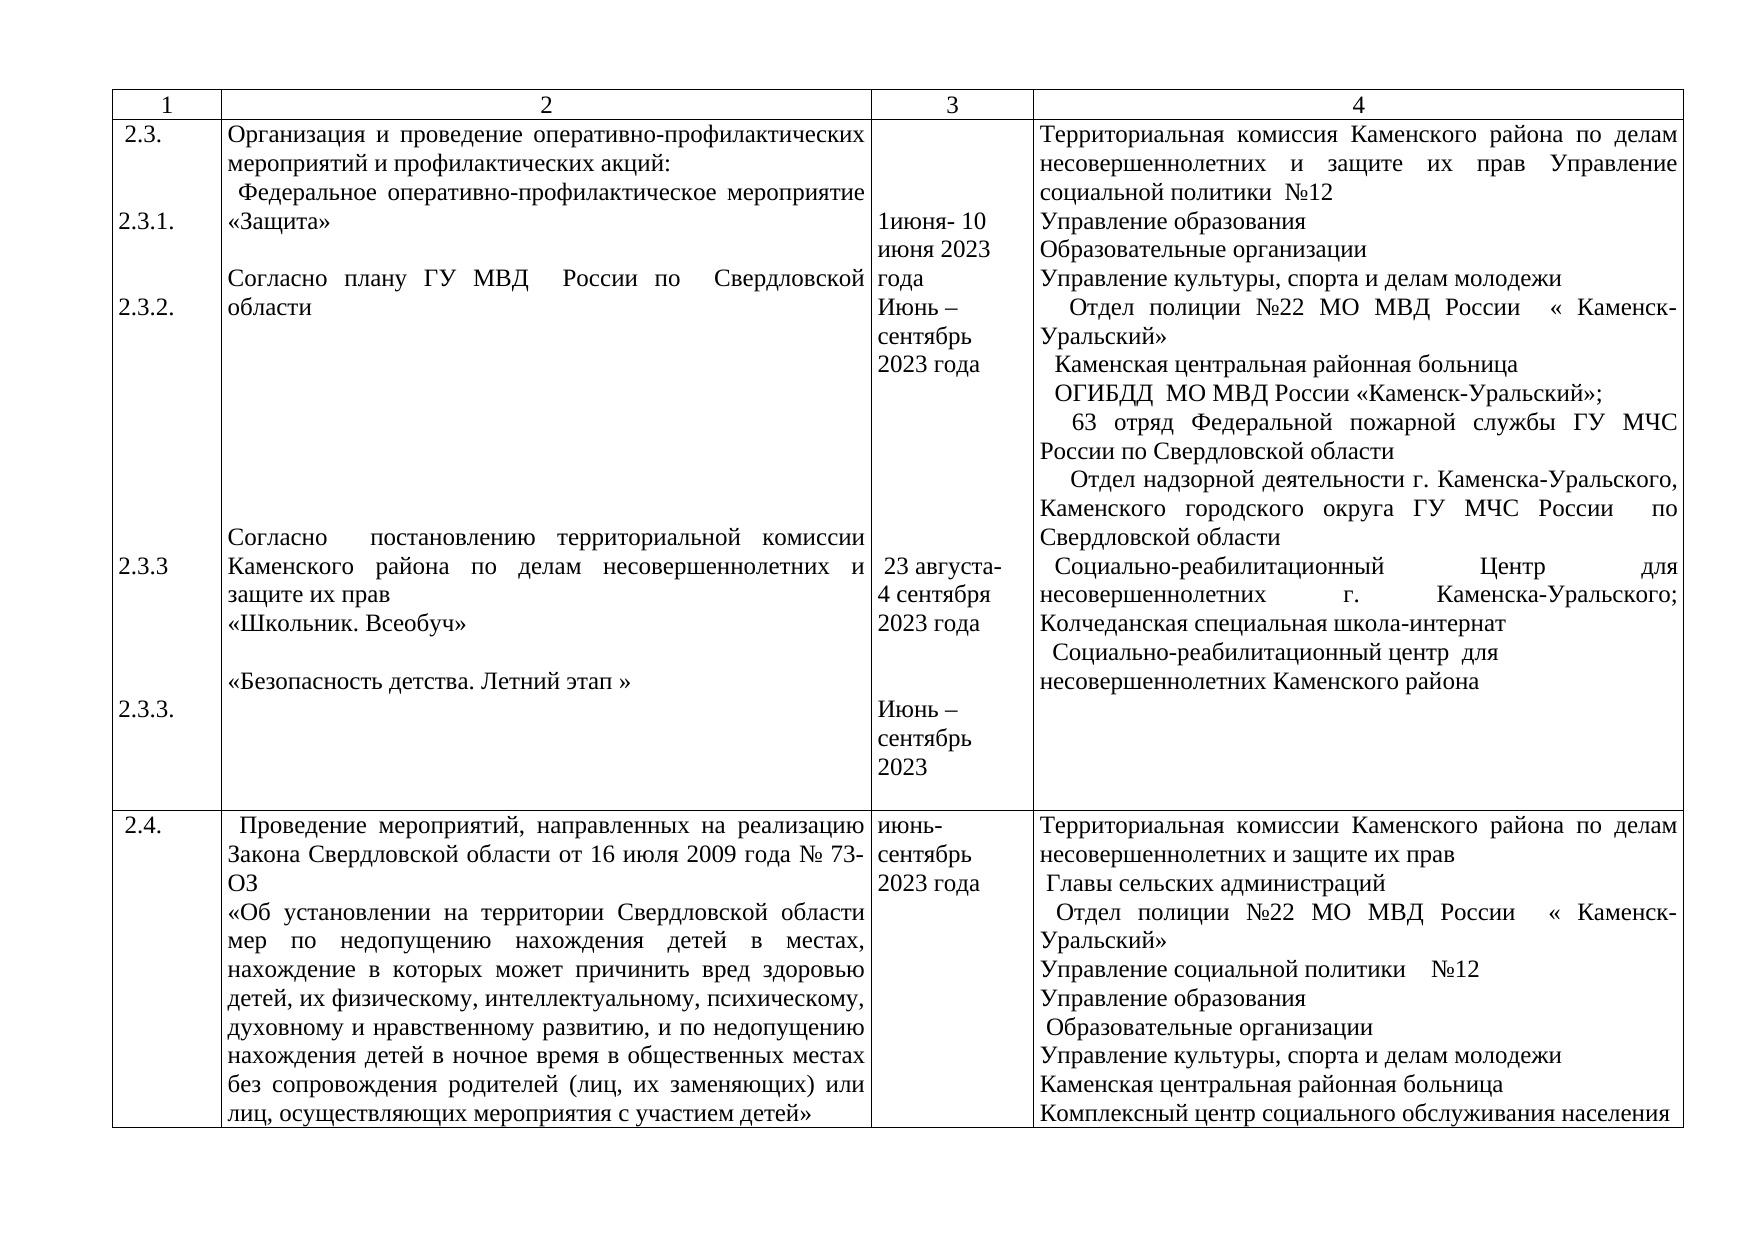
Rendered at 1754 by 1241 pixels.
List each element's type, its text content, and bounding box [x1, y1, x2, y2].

table_cell Территориальная комиссия Каменского района по делам несовершеннолетних и защите их прав Управление социальной политики №12 Управление образования Образовательные организации Управление культуры, спорта и делам молодежи Отдел полиции №22 МО МВД России « Каменск-Уральский» Каменская центральная районная больница ОГИБДД МО МВД России «Каменск-Уральский»; 63 отряд Федеральной пожарной службы ГУ МЧС России по Свердловской области Отдел надзорной деятельности г. Каменска-Уральского, Каменского городского округа ГУ МЧС России по Свердловской области Социально-реабилитационный Центр для несовершеннолетних г. Каменска-Уральского; Колчеданская специальная школа-интернат Социально-реабилитационный центр для несовершеннолетних Каменского района [1034, 120, 1683, 809]
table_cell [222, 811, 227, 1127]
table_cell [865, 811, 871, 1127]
table_header 3 [872, 90, 1033, 118]
table_cell 1июня- 10 июня 2023 года Июнь – сентябрь 2023 года 23 августа- 4 сентября 2023 года Июнь –сентябрь 2023 [872, 120, 1033, 809]
table_header 4 [1034, 90, 1683, 118]
table_cell Территориальная комиссии Каменского района по делам несовершеннолетних и защите их прав Главы сельских администраций Отдел полиции №22 МО МВД России « Каменск-Уральский» Управление социальной политики №12 Управление образования Образовательные организации Управление культуры, спорта и делам молодежи Каменская центральная районная больница Комплексный центр социального обслуживания населения [1034, 811, 1683, 1127]
table_header 2 [222, 90, 871, 118]
table_cell июнь- сентябрь 2023 года [872, 811, 1033, 1127]
table_cell 2.3. 2.3.1. 2.3.2. 2.3.3 2.3.3. [113, 120, 221, 809]
table_cell Организация и проведение оперативно-профилактических мероприятий и профилактических акций: Федеральное оперативно-профилактическое мероприятие «Защита» Согласно плану ГУ МВД России по Свердловской области Согласно постановлению территориальной комиссии Каменского района по делам несовершеннолетних и защите их прав «Школьник. Всеобуч» «Безопасность детства. Летний этап » [222, 120, 871, 809]
table_cell 2.4. [113, 811, 221, 1127]
table_header 1 [113, 90, 221, 118]
